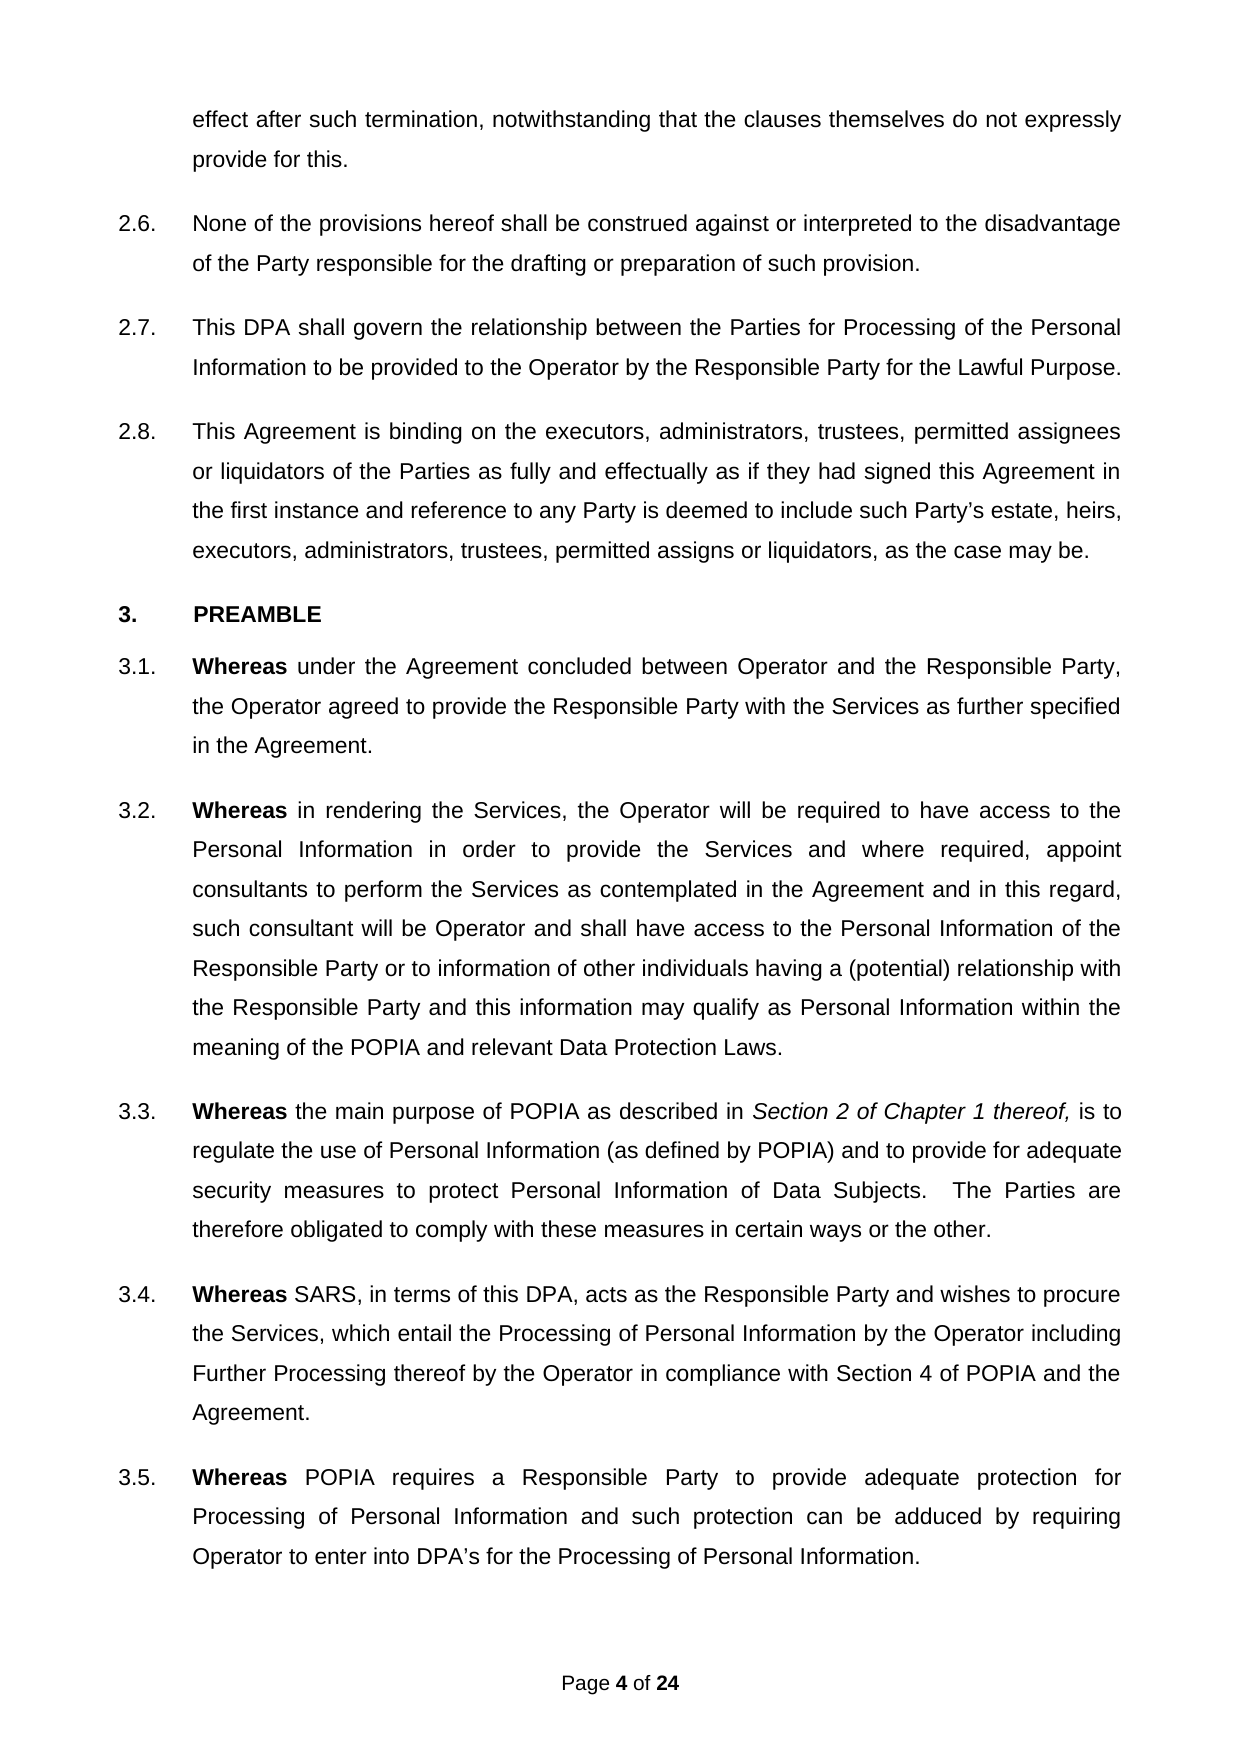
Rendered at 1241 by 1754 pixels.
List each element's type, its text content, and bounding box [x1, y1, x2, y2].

list Whereas SARS, in terms of this DPA, acts as the Responsible Party and wishes to procure the Services, which entail the Processing of Personal Information by the Operator including Further Processing thereof by the Operator in compliance with Section 4 of POPIA and the Agreement. [118, 1281, 1122, 1426]
list Whereas in rendering the Services, the Operator will be required to have access to the Personal Information in order to provide the Services and where required, appoint consultants to perform the Services as contemplated in the Agreement and in this regard, such consultant will be Operator and shall have access to the Personal Information of the Responsible Party or to information of other individuals having a (potential) relationship with the Responsible Party and this information may qualify as Personal Information within the meaning of the POPIA and relevant Data Protection Laws. [118, 797, 1122, 1060]
list Whereas POPIA requires a Responsible Party to provide adequate protection for Processing of Personal Information and such protection can be adduced by requiring Operator to enter into DPA’s for the Processing of Personal Information. [118, 1464, 1122, 1569]
list This Agreement is binding on the executors, administrators, trustees, permitted assignees or liquidators of the Parties as fully and effectually as if they had signed this Agreement in the first instance and reference to any Party is deemed to include such Party’s estate, heirs, executors, administrators, trustees, permitted assigns or liquidators, as the case may be. [118, 418, 1122, 563]
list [118, 106, 1122, 172]
list Whereas under the Agreement concluded between Operator and the Responsible Party, the Operator agreed to provide the Responsible Party with the Services as further specified in the Agreement. [118, 653, 1122, 758]
list This DPA shall govern the relationship between the Parties for Processing of the Personal Information to be provided to the Operator by the Responsible Party for the Lawful Purpose. [118, 314, 1122, 380]
list Whereas the main purpose of POPIA as described in Section 2 of Chapter 1 thereof, is to regulate the use of Personal Information (as defined by POPIA) and to provide for adequate security measures to protect Personal Information of Data Subjects. The Parties are therefore obligated to comply with these measures in certain ways or the other. [118, 1098, 1122, 1243]
list PREAMBLE [118, 601, 1122, 627]
list None of the provisions hereof shall be construed against or interpreted to the disadvantage of the Party responsible for the drafting or preparation of such provision. [118, 210, 1122, 276]
